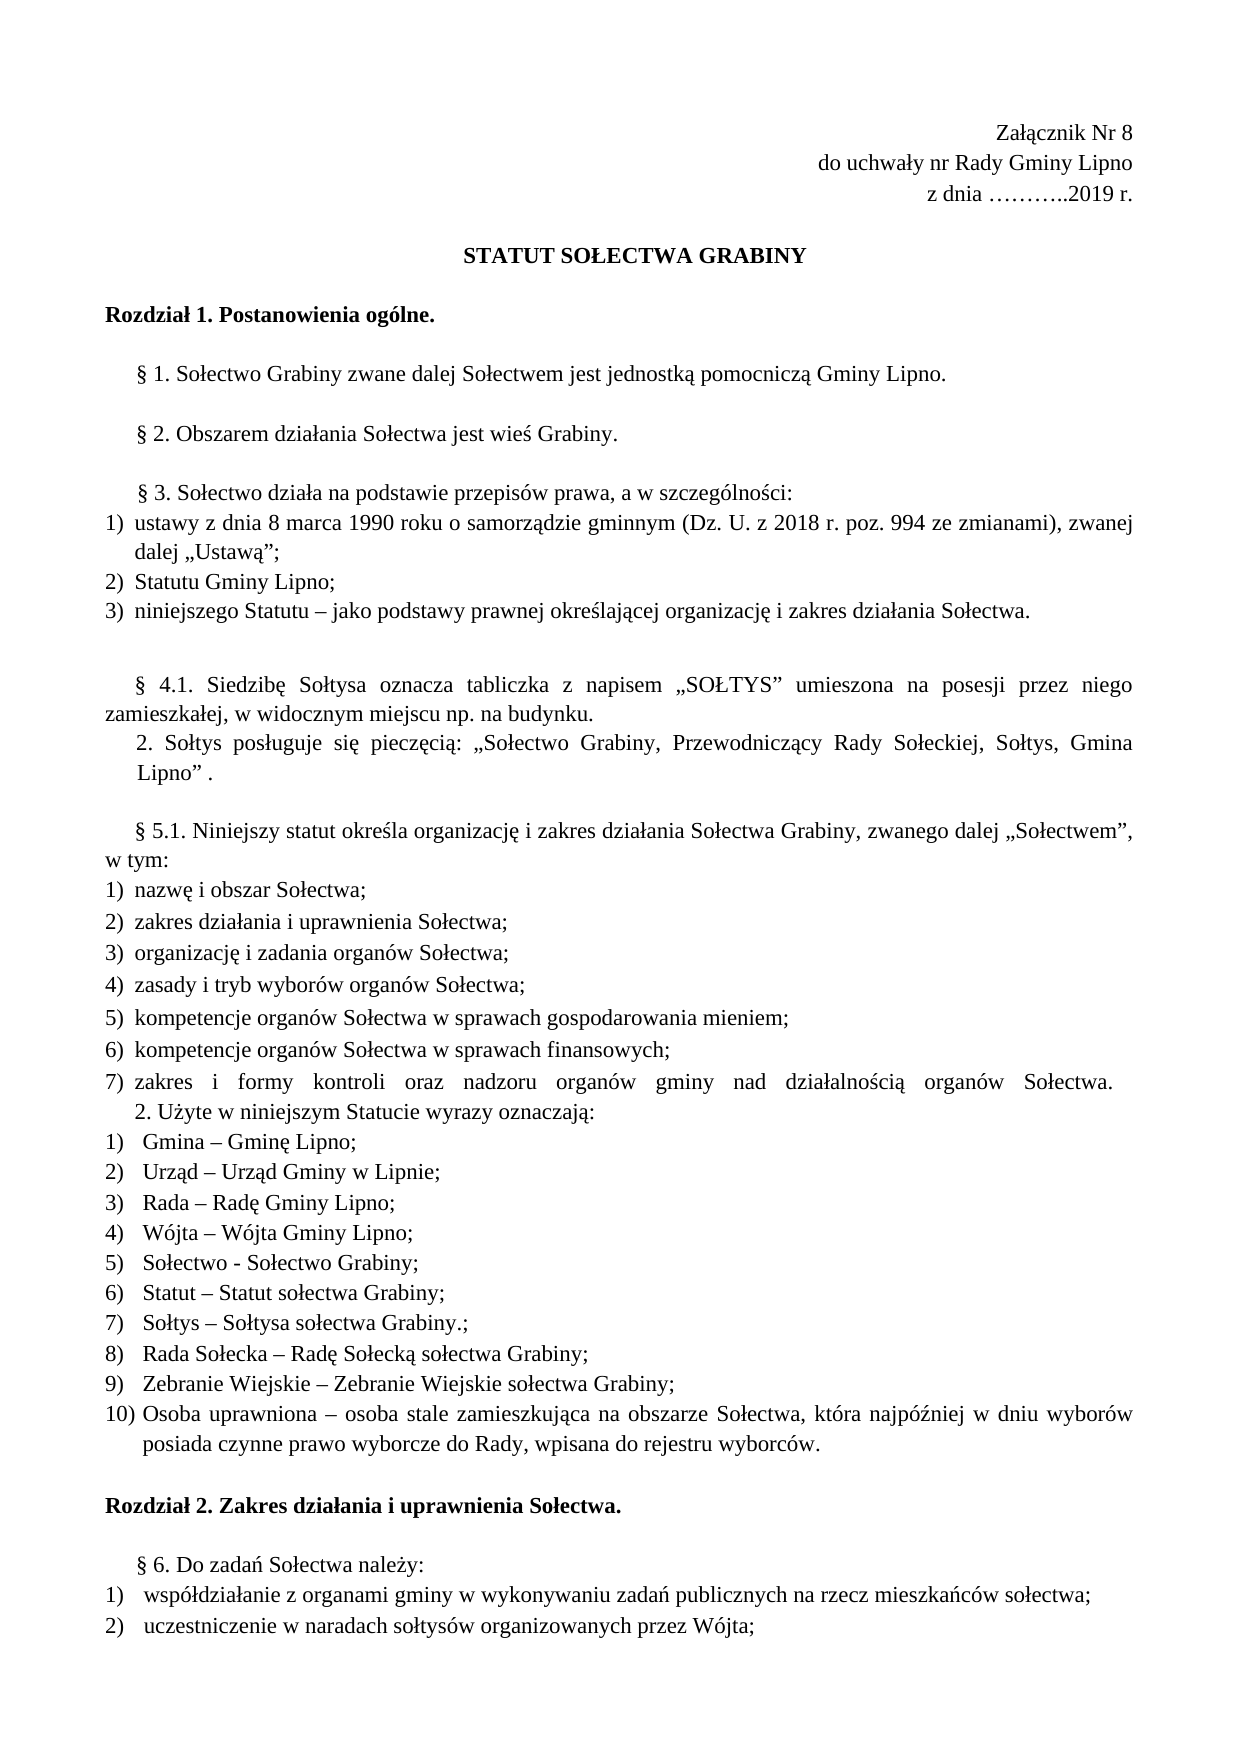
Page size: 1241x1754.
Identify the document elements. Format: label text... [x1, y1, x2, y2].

text z dnia ………..2019 r. [97, 180, 1133, 206]
text Załącznik Nr 8 [97, 119, 1133, 145]
list Zebranie Wiejskie – Zebranie Wiejskie sołectwa Grabiny; [105, 1370, 1134, 1396]
list zakres i formy kontroli oraz nadzoru organów gminy nad działalnością organów Sołectwa. 2. Użyte w niniejszym Statucie wyrazy oznaczają: [105, 1068, 1134, 1124]
text STATUT SOŁECTWA GRABINY [123, 242, 1147, 268]
text 2. Sołtys posługuje się pieczęcią: „Sołectwo Grabiny, Przewodniczący Rady Sołeckiej, Sołtys, Gmina Lipno” . [136, 729, 1134, 785]
list niniejszego Statutu – jako podstawy prawnej określającej organizację i zakres działania Sołectwa. [105, 598, 1134, 624]
list współdziałanie z organami gminy w wykonywaniu zadań publicznych na rzecz mieszkańców sołectwa; [105, 1581, 1134, 1607]
list kompetencje organów Sołectwa w sprawach gospodarowania mieniem; [105, 1003, 1134, 1030]
list Statut – Statut sołectwa Grabiny; [105, 1279, 1134, 1306]
list Wójta – Wójta Gminy Lipno; [105, 1219, 1134, 1245]
text do uchwały nr Rady Gminy Lipno [97, 149, 1133, 176]
text § 1. Sołectwo Grabiny zwane dalej Sołectwem jest jednostką pomocniczą Gminy Lipno. [136, 360, 1134, 387]
text § 4.1. Siedzibę Sołtysa oznacza tabliczka z napisem „SOŁTYS” umieszona na posesji przez niego zamieszkałej, w widocznym miejscu np. na budynku. [105, 671, 1134, 726]
list zakres działania i uprawnienia Sołectwa; [105, 908, 1134, 934]
list Rada – Radę Gminy Lipno; [105, 1188, 1134, 1215]
list uczestniczenie w naradach sołtysów organizowanych przez Wójta; [105, 1613, 1134, 1639]
list Sołectwo - Sołectwo Grabiny; [105, 1249, 1134, 1275]
text § 3. Sołectwo działa na podstawie przepisów prawa, a w szczególności: [136, 450, 806, 506]
list organizację i zadania organów Sołectwa; [105, 939, 1134, 966]
text § 6. Do zadań Sołectwa należy: [136, 1551, 1134, 1577]
subtitle Rozdział 2. Zakres działania i uprawnienia Sołectwa. [105, 1492, 856, 1518]
list nazwę i obszar Sołectwa; [105, 876, 1134, 902]
list Urząd – Urząd Gminy w Lipnie; [105, 1158, 1134, 1185]
list ustawy z dnia 8 marca 1990 roku o samorządzie gminnym (Dz. U. z 2018 r. poz. 994 ze zmianami), zwanej dalej „Ustawą”; [105, 509, 1134, 564]
text § 2. Obszarem działania Sołectwa jest wieś Grabiny. [136, 421, 806, 447]
list Osoba uprawniona – osoba stale zamieszkująca na obszarze Sołectwa, która najpóźniej w dniu wyborów posiada czynne prawo wyborcze do Rady, wpisana do rejestru wyborców. [105, 1400, 1134, 1457]
list Statutu Gminy Lipno; [105, 568, 1134, 594]
list Rada Sołecka – Radę Sołecką sołectwa Grabiny; [105, 1339, 1134, 1366]
subtitle Rozdział 1. Postanowienia ogólne. [105, 301, 856, 327]
list kompetencje organów Sołectwa w sprawach finansowych; [105, 1036, 1134, 1062]
list zasady i tryb wyborów organów Sołectwa; [105, 972, 1134, 998]
list Sołtys – Sołtysa sołectwa Grabiny.; [105, 1309, 1134, 1336]
list Gmina – Gminę Lipno; [105, 1128, 1134, 1154]
text § 5.1. Niniejszy statut określa organizację i zakres działania Sołectwa Grabiny, zwanego dalej „Sołectwem”, w tym: [105, 817, 1134, 872]
